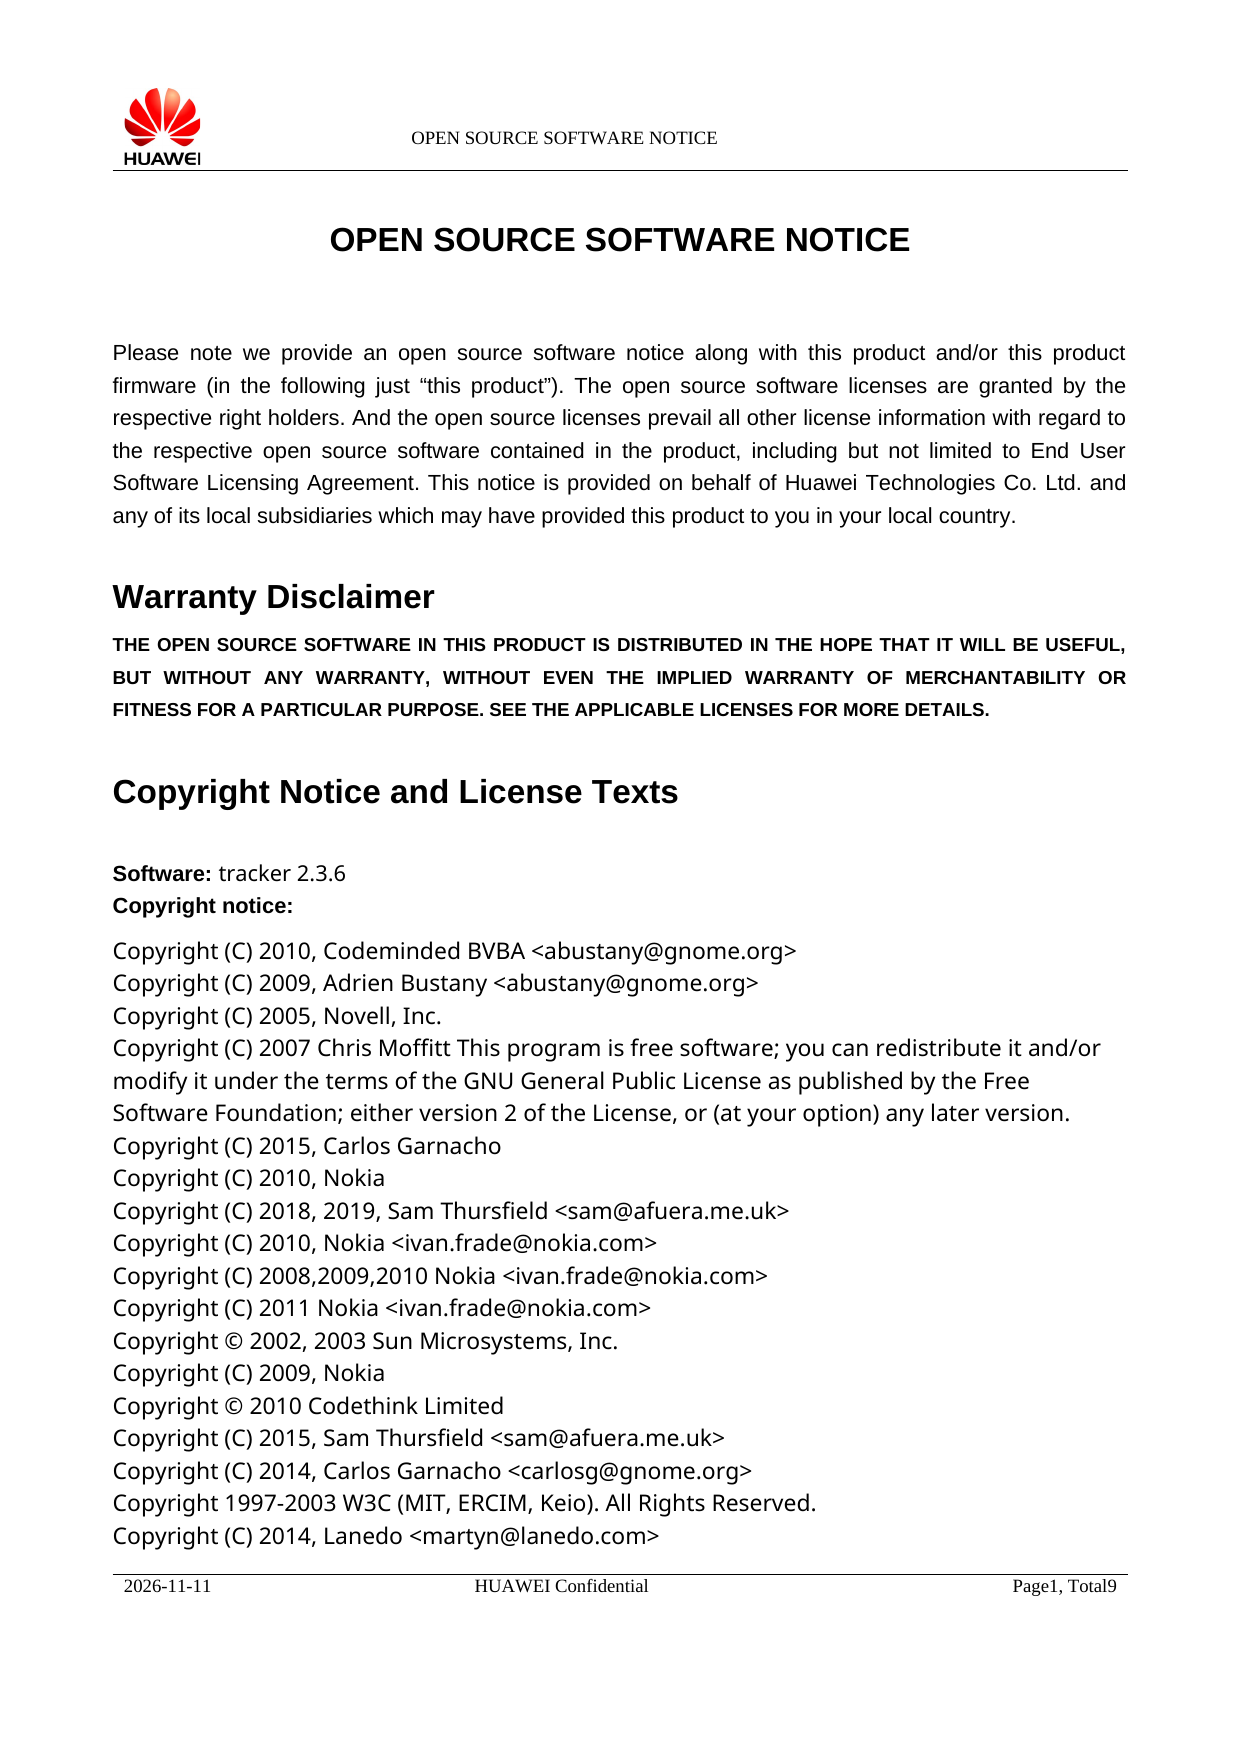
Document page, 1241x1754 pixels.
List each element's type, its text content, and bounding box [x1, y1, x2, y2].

text Warranty Disclaimer [112, 564, 1128, 629]
text The open source software in this product is distributed in the hope that it will be useful, but WITHOUT ANY WARRANTY, without even the implied warranty of MERCHANTABILITY or FITNESS FOR A PARTICULAR PURPOSE. See the applicable licenses for more details. [112, 629, 1128, 726]
text Copyright notice: [112, 889, 1128, 921]
text Please note we provide an open source software notice along with this product and/or this product firmware (in the following just “this product”). The open source software licenses are granted by the respective right holders. And the open source licenses prevail all other license information with regard to the respective open source software contained in the product, including but not limited to End User Software Licensing Agreement. This notice is provided on behalf of Huawei Technologies Co. Ltd. and any of its local subsidiaries which may have provided this product to you in your local country. [112, 336, 1128, 531]
text OPEN SOURCE SOFTWARE NOTICE [112, 206, 1128, 271]
title Software: tracker 2.3.6 [112, 856, 1128, 889]
picture [124, 88, 201, 165]
text Copyright Notice and License Texts [112, 759, 1128, 824]
